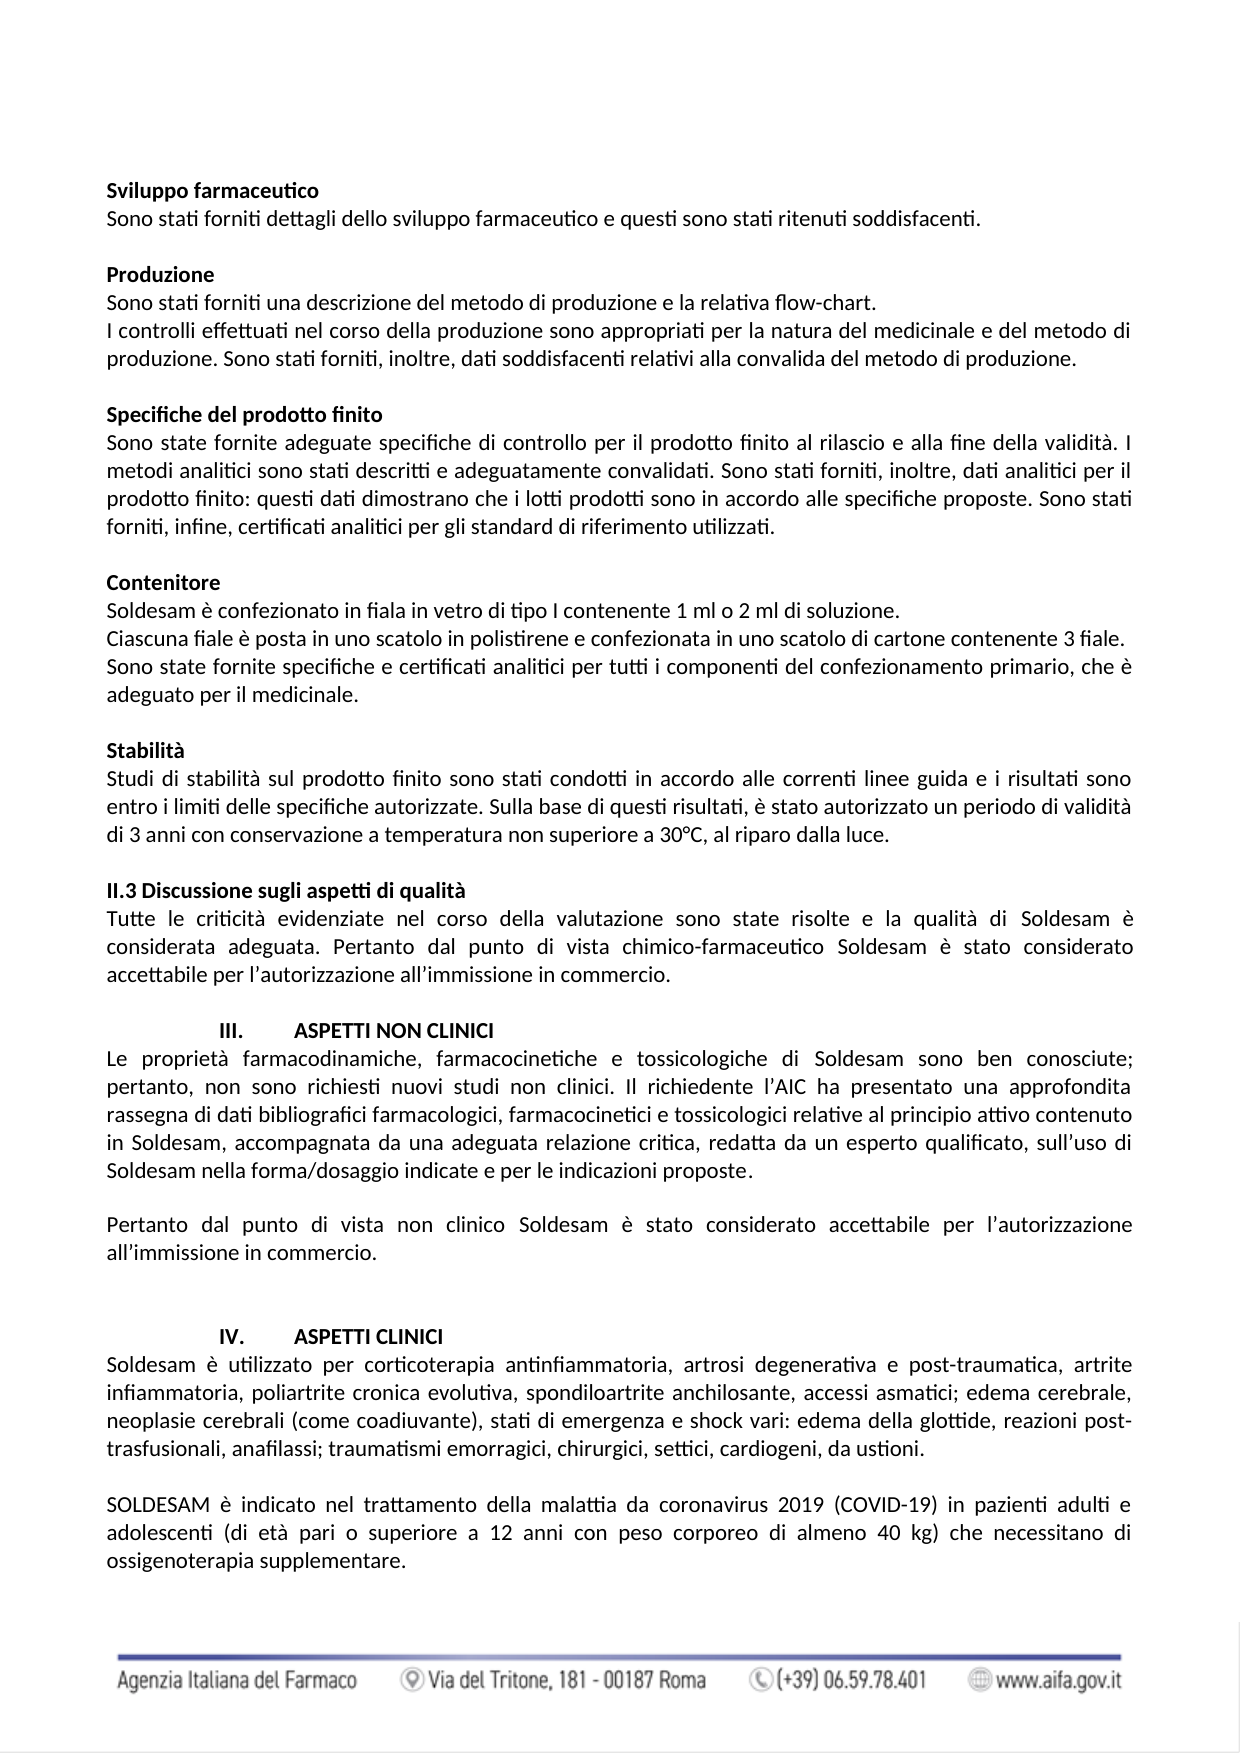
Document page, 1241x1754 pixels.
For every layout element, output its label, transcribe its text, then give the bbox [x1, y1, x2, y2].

text Soldesam è confezionato in fiala in vetro di tipo I contenente 1 ml o 2 ml di soluzione. [106, 596, 1134, 624]
text Contenitore [106, 568, 1134, 596]
text Le proprietà farmacodinamiche, farmacocinetiche e tossicologiche di Soldesam sono ben conosciute; pertanto, non sono richiesti nuovi studi non clinici. Il richiedente l’AIC ha presentato una approfondita rassegna di dati bibliografici farmacologici, farmacocinetici e tossicologici relative al principio attivo contenuto in Soldesam, accompagnata da una adeguata relazione critica, redatta da un esperto qualificato, sull’uso di Soldesam nella forma/dosaggio indicate e per le indicazioni proposte. [106, 1044, 1134, 1184]
list ASPETTI NON CLINICI [219, 1016, 1134, 1044]
text II.3 Discussione sugli aspetti di qualità [106, 876, 1134, 904]
text Sono stati forniti dettagli dello sviluppo farmaceutico e questi sono stati ritenuti soddisfacenti. [106, 204, 1134, 232]
text Ciascuna fiale è posta in uno scatolo in polistirene e confezionata in uno scatolo di cartone contenente 3 fiale. [106, 624, 1134, 652]
text Studi di stabilità sul prodotto finito sono stati condotti in accordo alle correnti linee guida e i risultati sono entro i limiti delle specifiche autorizzate. Sulla base di questi risultati, è stato autorizzato un periodo di validità di 3 anni con conservazione a temperatura non superiore a 30°C, al riparo dalla luce. [106, 764, 1134, 848]
list ASPETTI CLINICI [219, 1322, 1134, 1350]
text I controlli effettuati nel corso della produzione sono appropriati per la natura del medicinale e del metodo di produzione. Sono stati forniti, inoltre, dati soddisfacenti relativi alla convalida del metodo di produzione. [106, 316, 1134, 372]
text Soldesam è utilizzato per corticoterapia antinfiammatoria, artrosi degenerativa e post-traumatica, artrite infiammatoria, poliartrite cronica evolutiva, spondiloartrite anchilosante, accessi asmatici; edema cerebrale, neoplasie cerebrali (come coadiuvante), stati di emergenza e shock vari: edema della glottide, reazioni post-trasfusionali, anafilassi; traumatismi emorragici, chirurgici, settici, cardiogeni, da ustioni. [106, 1350, 1134, 1462]
text Produzione [106, 260, 1134, 288]
text Stabilità [106, 736, 1134, 764]
text Specifiche del prodotto finito [106, 400, 1134, 428]
text Sono state fornite specifiche e certificati analitici per tutti i componenti del confezionamento primario, che è adeguato per il medicinale. [106, 652, 1134, 708]
picture [0, 1622, 1241, 1754]
text SOLDESAM è indicato nel trattamento della malattia da coronavirus 2019 (COVID-19) in pazienti adulti e adolescenti (di età pari o superiore a 12 anni con peso corporeo di almeno 40 kg) che necessitano di ossigenoterapia supplementare. [106, 1490, 1134, 1574]
text Sviluppo farmaceutico [106, 176, 1134, 204]
text Sono stati forniti una descrizione del metodo di produzione e la relativa flow-chart. [106, 288, 1134, 316]
text Pertanto dal punto di vista non clinico Soldesam è stato considerato accettabile per l’autorizzazione all’immissione in commercio. [106, 1210, 1134, 1266]
text Sono state fornite adeguate specifiche di controllo per il prodotto finito al rilascio e alla fine della validità. I metodi analitici sono stati descritti e adeguatamente convalidati. Sono stati forniti, inoltre, dati analitici per il prodotto finito: questi dati dimostrano che i lotti prodotti sono in accordo alle specifiche proposte. Sono stati forniti, infine, certificati analitici per gli standard di riferimento utilizzati. [106, 428, 1134, 540]
text Tutte le criticità evidenziate nel corso della valutazione sono state risolte e la qualità di Soldesam è considerata adeguata. Pertanto dal punto di vista chimico-farmaceutico Soldesam è stato considerato accettabile per l’autorizzazione all’immissione in commercio. [106, 904, 1134, 988]
